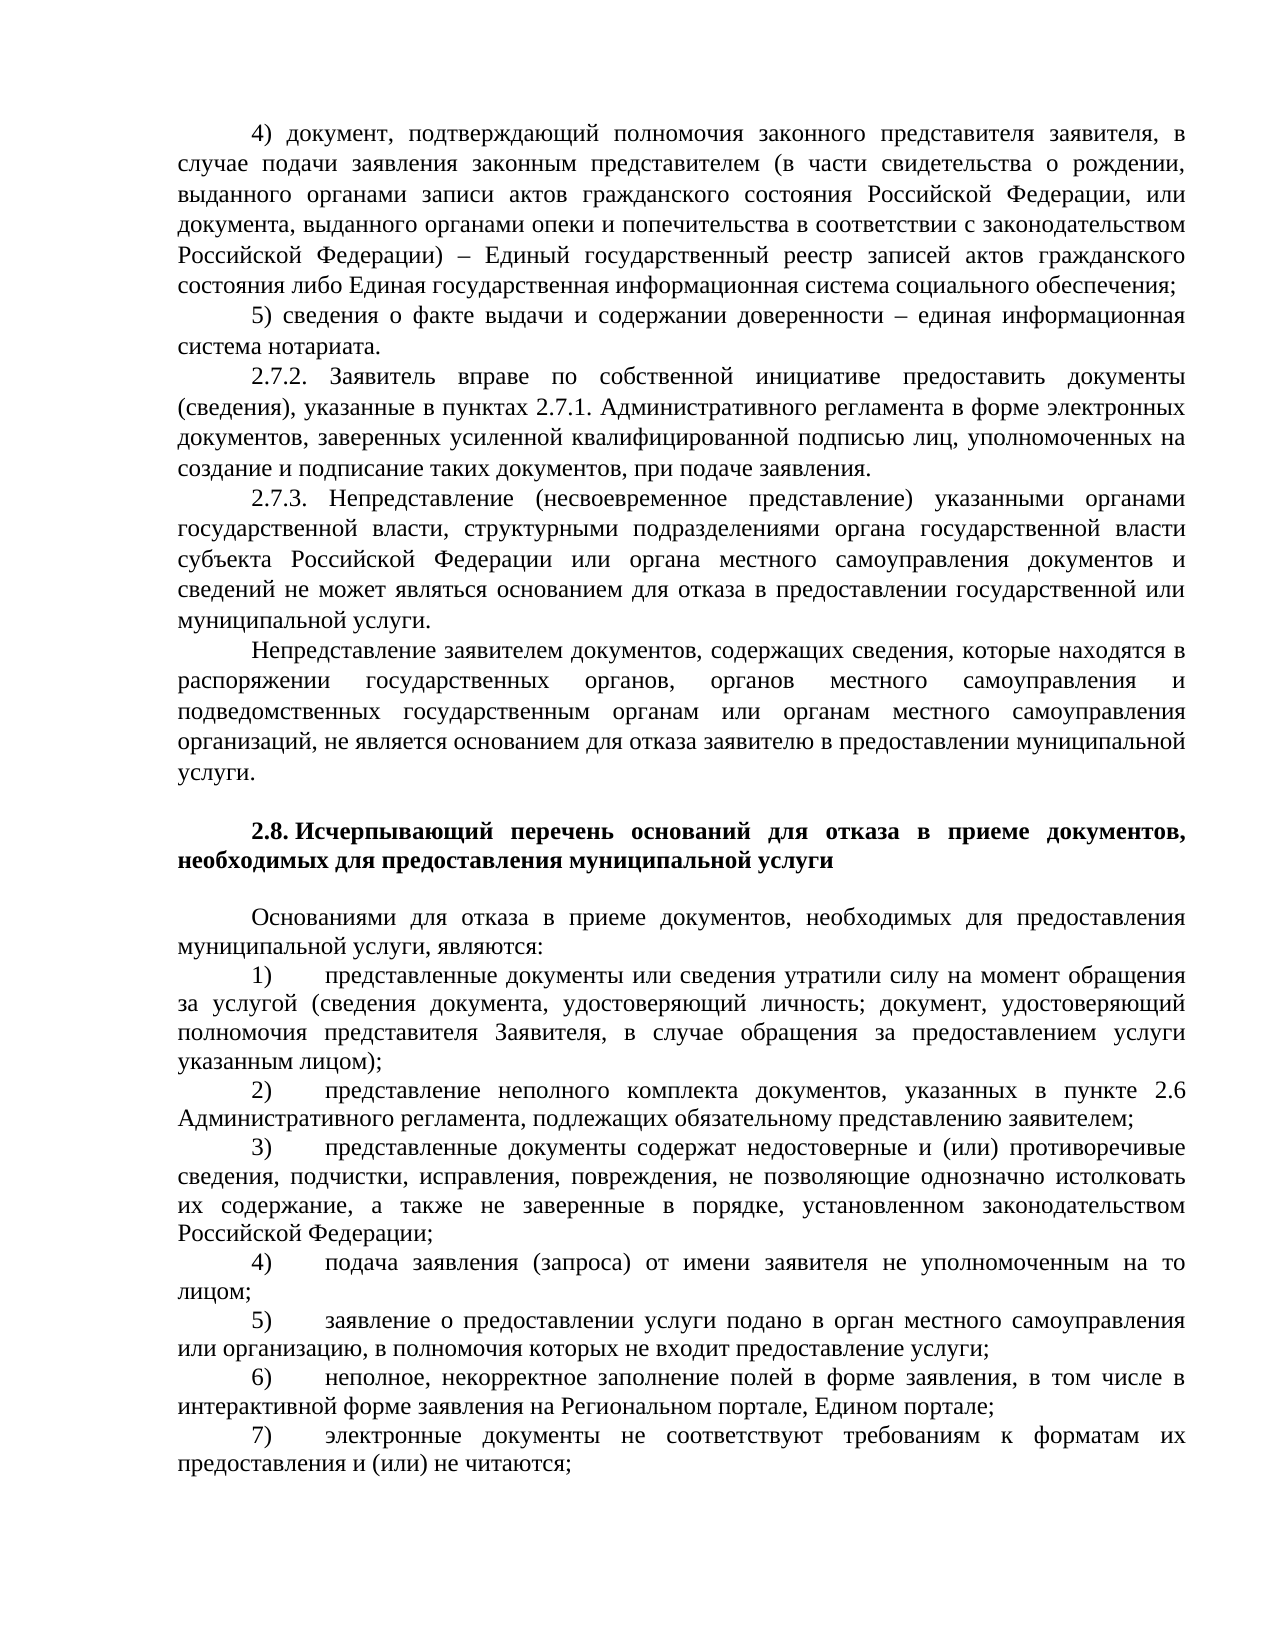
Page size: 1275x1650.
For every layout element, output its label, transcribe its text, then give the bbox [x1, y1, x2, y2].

text 2.7.3. Непредставление (несвоевременное представление) указанными органами государственной власти, структурными подразделениями органа государственной власти субъекта Российской Федерации или органа местного самоуправления документов и сведений не может являться основанием для отказа в предоставлении государственной или муниципальной услуги. [177, 483, 1186, 633]
text 5) сведения о факте выдачи и содержании доверенности – единая информационная система нотариата. [177, 301, 1186, 360]
text 1) представленные документы или сведения утратили силу на момент обращения за услугой (сведения документа, удостоверяющий личность; документ, удостоверяющий полномочия представителя Заявителя, в случае обращения за предоставлением услуги указанным лицом); [177, 960, 1187, 1075]
text 2.8. Исчерпывающий перечень оснований для отказа в приеме документов, необходимых для предоставления муниципальной услуги [177, 816, 1187, 873]
text 7) электронные документы не соответствуют требованиям к форматам их предоставления и (или) не читаются; [177, 1420, 1187, 1477]
text 6) неполное, некорректное заполнение полей в форме заявления, в том числе в интерактивной форме заявления на Региональном портале, Едином портале; [177, 1362, 1187, 1420]
text 3) представленные документы содержат недостоверные и (или) противоречивые сведения, подчистки, исправления, повреждения, не позволяющие однозначно истолковать их содержание, а также не заверенные в порядке, установленном законодательством Российской Федерации; [177, 1132, 1187, 1247]
text Непредставление заявителем документов, содержащих сведения, которые находятся в распоряжении государственных органов, органов местного самоуправления и подведомственных государственным органам или органам местного самоуправления организаций, не является основанием для отказа заявителю в предоставлении муниципальной услуги. [177, 635, 1186, 786]
text Основаниями для отказа в приеме документов, необходимых для предоставления муниципальной услуги, являются: [177, 902, 1187, 960]
text 4) документ, подтверждающий полномочия законного представителя заявителя, в случае подачи заявления законным представителем (в части свидетельства о рождении, выданного органами записи актов гражданского состояния Российской Федерации, или документа, выданного органами опеки и попечительства в соответствии с законодательством Российской Федерации) – Единый государственный реестр записей актов гражданского состояния либо Единая государственная информационная система социального обеспечения; [177, 118, 1186, 299]
text 2) представление неполного комплекта документов, указанных в пункте 2.6 Административного регламента, подлежащих обязательному представлению заявителем; [177, 1075, 1187, 1132]
text 4) подача заявления (запроса) от имени заявителя не уполномоченным на то лицом; [177, 1247, 1187, 1305]
text 2.7.2. Заявитель вправе по собственной инициативе предоставить документы (сведения), указанные в пунктах 2.7.1. Административного регламента в форме электронных документов, заверенных усиленной квалифицированной подписью лиц, уполномоченных на создание и подписание таких документов, при подаче заявления. [177, 361, 1186, 481]
text 5) заявление о предоставлении услуги подано в орган местного самоуправления или организацию, в полномочия которых не входит предоставление услуги; [177, 1305, 1187, 1362]
